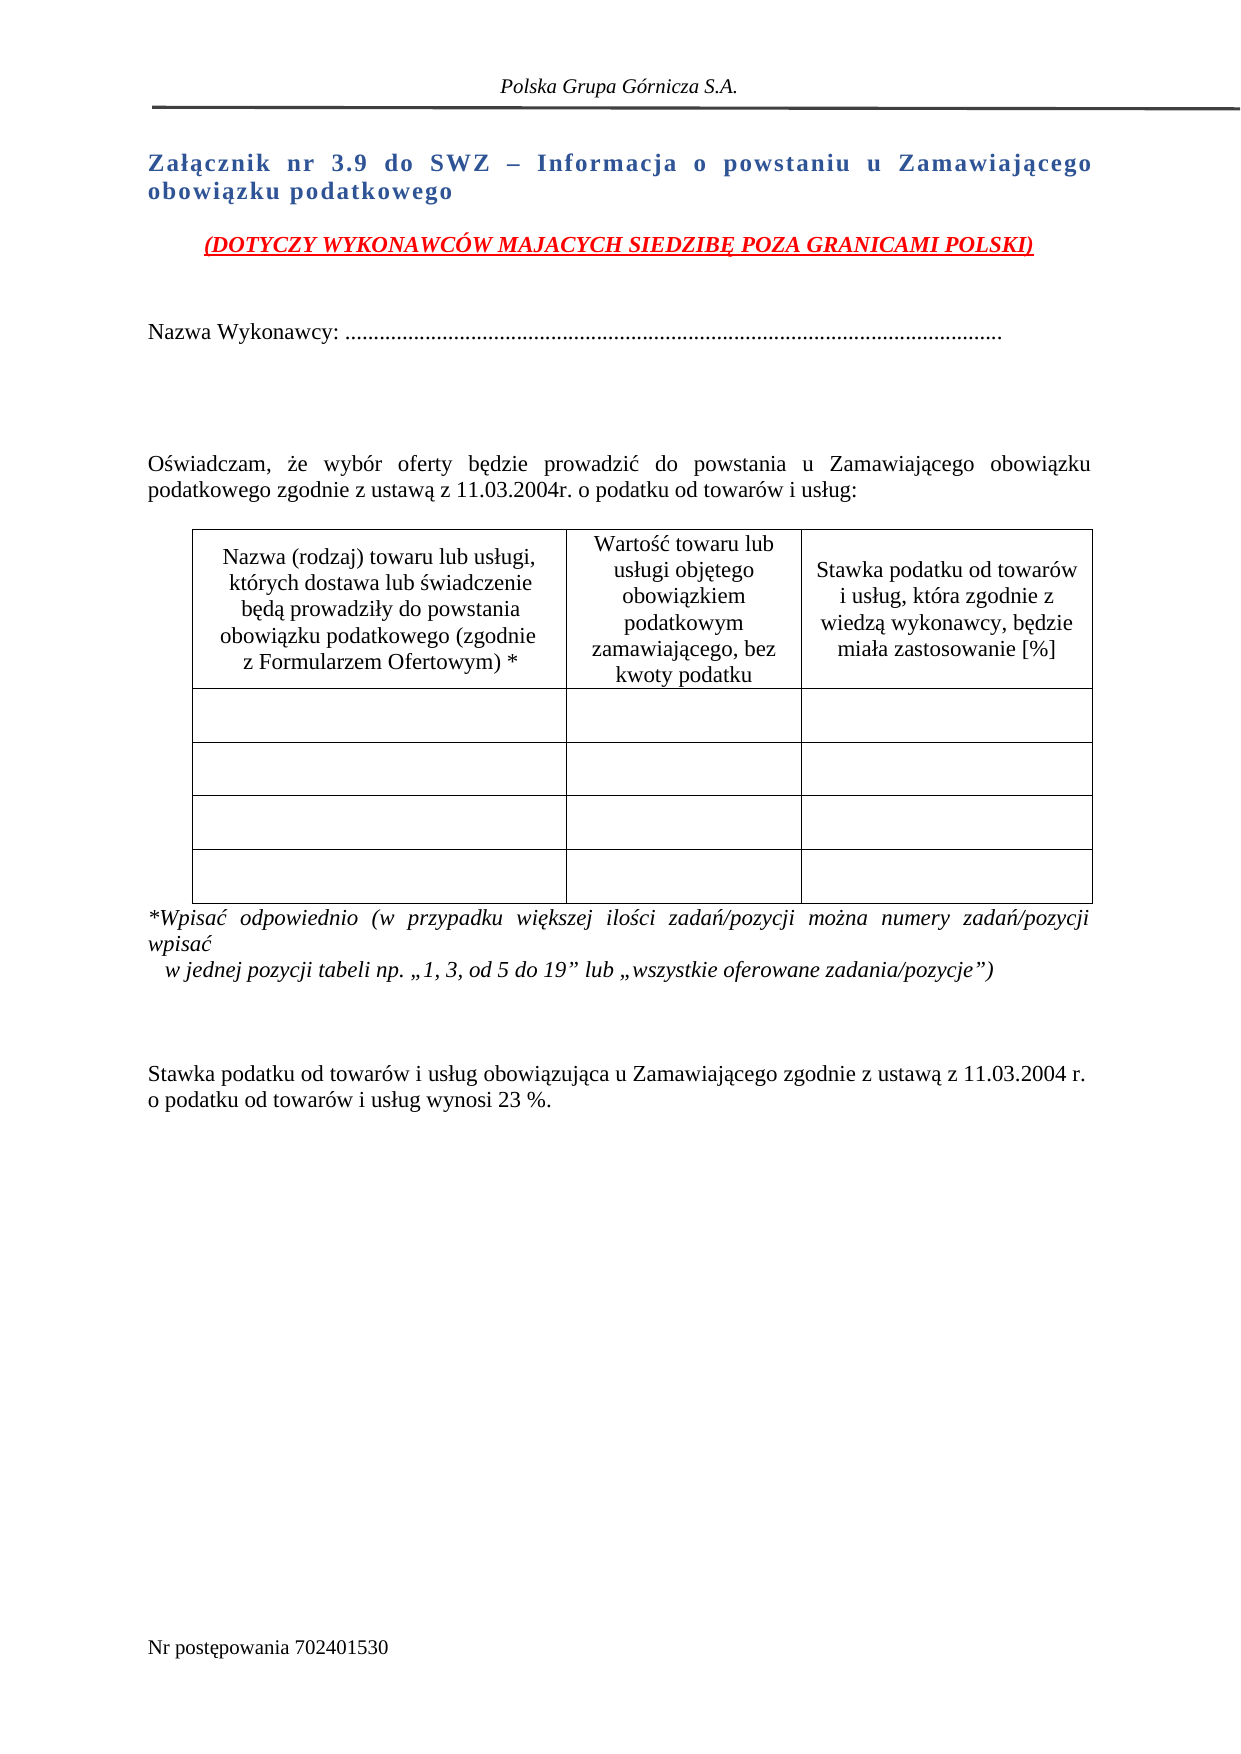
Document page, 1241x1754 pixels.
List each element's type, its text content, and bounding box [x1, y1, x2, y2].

text Stawka podatku od towarów i usług obowiązująca u Zamawiającego zgodnie z ustawą z 11.03.2004 r. o podatku od towarów i usług wynosi 23 %. [148, 1060, 1093, 1112]
table_cell [193, 689, 566, 742]
text *Wpisać odpowiednio (w przypadku większej ilości zadań/pozycji można numery zadań/pozycji wpisać w jednej pozycji tabeli np. „1, 3, od 5 do 19” lub „wszystkie oferowane zadania/pozycje”) [148, 904, 1093, 983]
text Oświadczam, że wybór oferty będzie prowadzić do powstania u Zamawiającego obowiązku podatkowego zgodnie z ustawą z 11.03.2004r. o podatku od towarów i usług: [148, 449, 1093, 502]
table_cell [567, 743, 801, 795]
table_header Nazwa (rodzaj) towaru lub usługi, których dostawa lub świadczenie będą prowadziły do powstania obowiązku podatkowego (zgodnie z Formularzem Ofertowym) * [193, 530, 566, 688]
table_header Stawka podatku od towarów i usług, która zgodnie z wiedzą wykonawcy, będzie miała zastosowanie [%] [802, 530, 1092, 688]
table_cell [802, 743, 1092, 795]
text Nazwa Wykonawcy: ................................................................................................................... [148, 318, 1093, 344]
table_cell [802, 850, 1092, 903]
table_header Wartość towaru lub usługi objętego obowiązkiem podatkowym zamawiającego, bez kwoty podatku [567, 530, 801, 688]
table_cell [193, 743, 566, 795]
table_cell [567, 796, 801, 849]
table_cell [802, 796, 1092, 849]
text (DOTYCZY WYKONAWCÓW MAJACYCH SIEDZIBĘ POZA GRANICAMI POLSKI) [133, 231, 1093, 258]
text Załącznik nr 3.9 do SWZ – Informacja o powstaniu u Zamawiającego obowiązku podatkowego [148, 148, 1093, 205]
table_cell [193, 796, 566, 849]
table_cell [567, 689, 801, 742]
table_cell [193, 850, 566, 903]
table_cell [567, 850, 801, 903]
table_cell [802, 689, 1092, 742]
